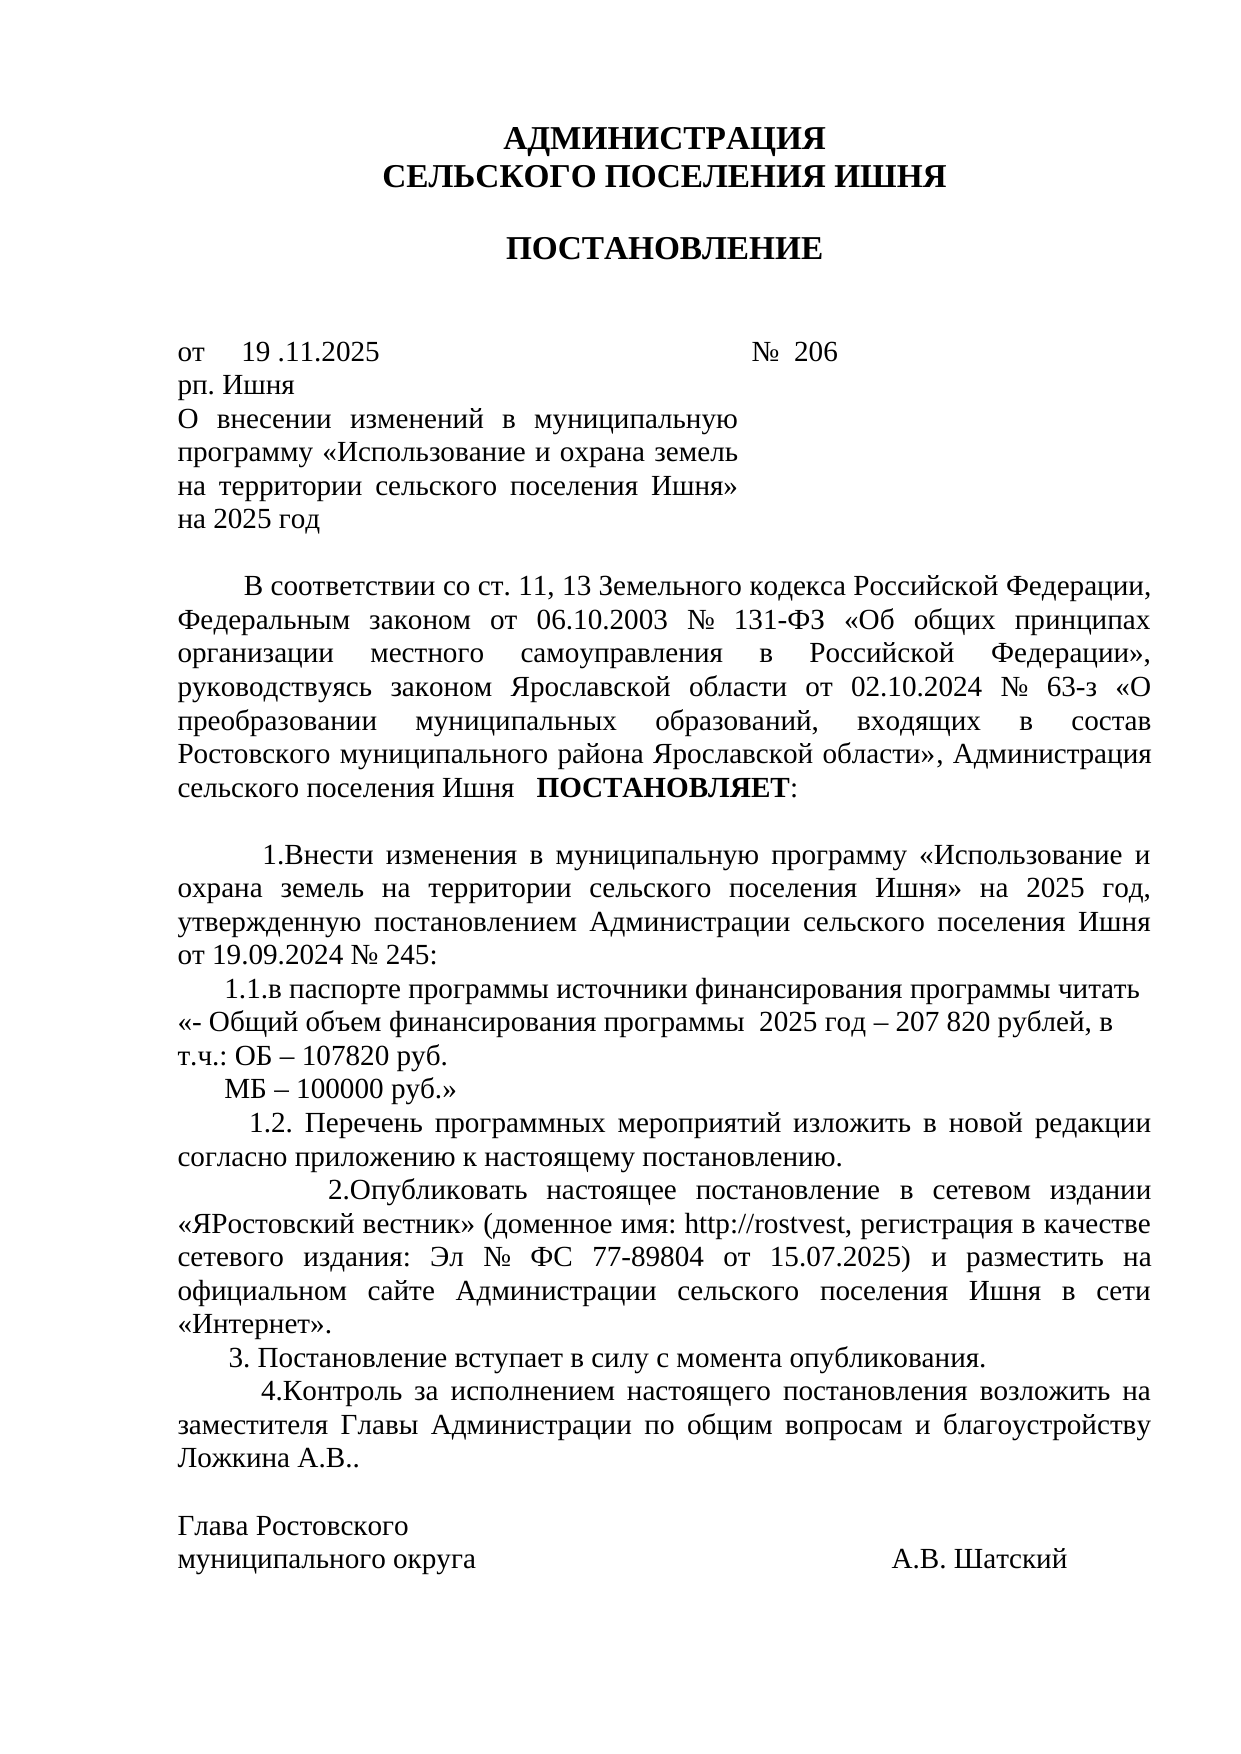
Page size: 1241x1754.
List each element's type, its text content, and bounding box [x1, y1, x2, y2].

text 1.Внести изменения в муниципальную программу «Использование и охрана земель на территории сельского поселения Ишня» на 2025 год, утвержденную постановлением Администрации сельского поселения Ишня от 19.09.2024 № 245: [177, 837, 1152, 971]
text рп. Ишня [177, 367, 1152, 401]
text 3. Постановление вступает в силу с момента опубликования. [177, 1340, 1152, 1373]
text муниципального округа А.В. Шатский [177, 1541, 1152, 1575]
text АДМИНИСТРАЦИЯ [177, 118, 1152, 156]
text МБ – 100000 руб.» [224, 1072, 1152, 1105]
text «- Общий объем финансирования программы 2025 год – 207 820 рублей, в т.ч.: ОБ – 107820 руб. [177, 1004, 1152, 1072]
text О внесении изменений в муниципальную программу «Использование и охрана земель на территории сельского поселения Ишня» на 2025 год [177, 401, 738, 535]
text 1.1.в паспорте программы источники финансирования программы читать [224, 971, 1152, 1004]
text 1.2. Перечень программных мероприятий изложить в новой редакции согласно приложению к настоящему постановлению. [177, 1105, 1152, 1172]
text В соответствии со ст. 11, 13 Земельного кодекса Российской Федерации, Федеральным законом от 06.10.2003 № 131-ФЗ «Об общих принципах организации местного самоуправления в Российской Федерации», руководствуясь законом Ярославской области от 02.10.2024 № 63-з «О преобразовании муниципальных образований, входящих в состав Ростовского муниципального района Ярославской области», Администрация сельского поселения Ишня ПОСТАНОВЛЯЕТ: [177, 568, 1152, 803]
text ПОСТАНОВЛЕНИЕ [177, 228, 1152, 267]
text СЕЛЬСКОГО ПОСЕЛЕНИЯ ИШНЯ [177, 156, 1152, 195]
text 2.Опубликовать настоящее постановление в сетевом издании «ЯРостовский вестник» (доменное имя: http://rostvest, регистрация в качестве сетевого издания: Эл № ФС 77-89804 от 15.07.2025) и разместить на официальном сайте Администрации сельского поселения Ишня в сети «Интернет». [177, 1172, 1152, 1340]
text 4.Контроль за исполнением настоящего постановления возложить на заместителя Главы Администрации по общим вопросам и благоустройству Ложкина А.В.. [177, 1373, 1152, 1474]
text Глава Ростовского [177, 1508, 1152, 1541]
text от 19 .11.2025 № 206 [177, 334, 1152, 367]
